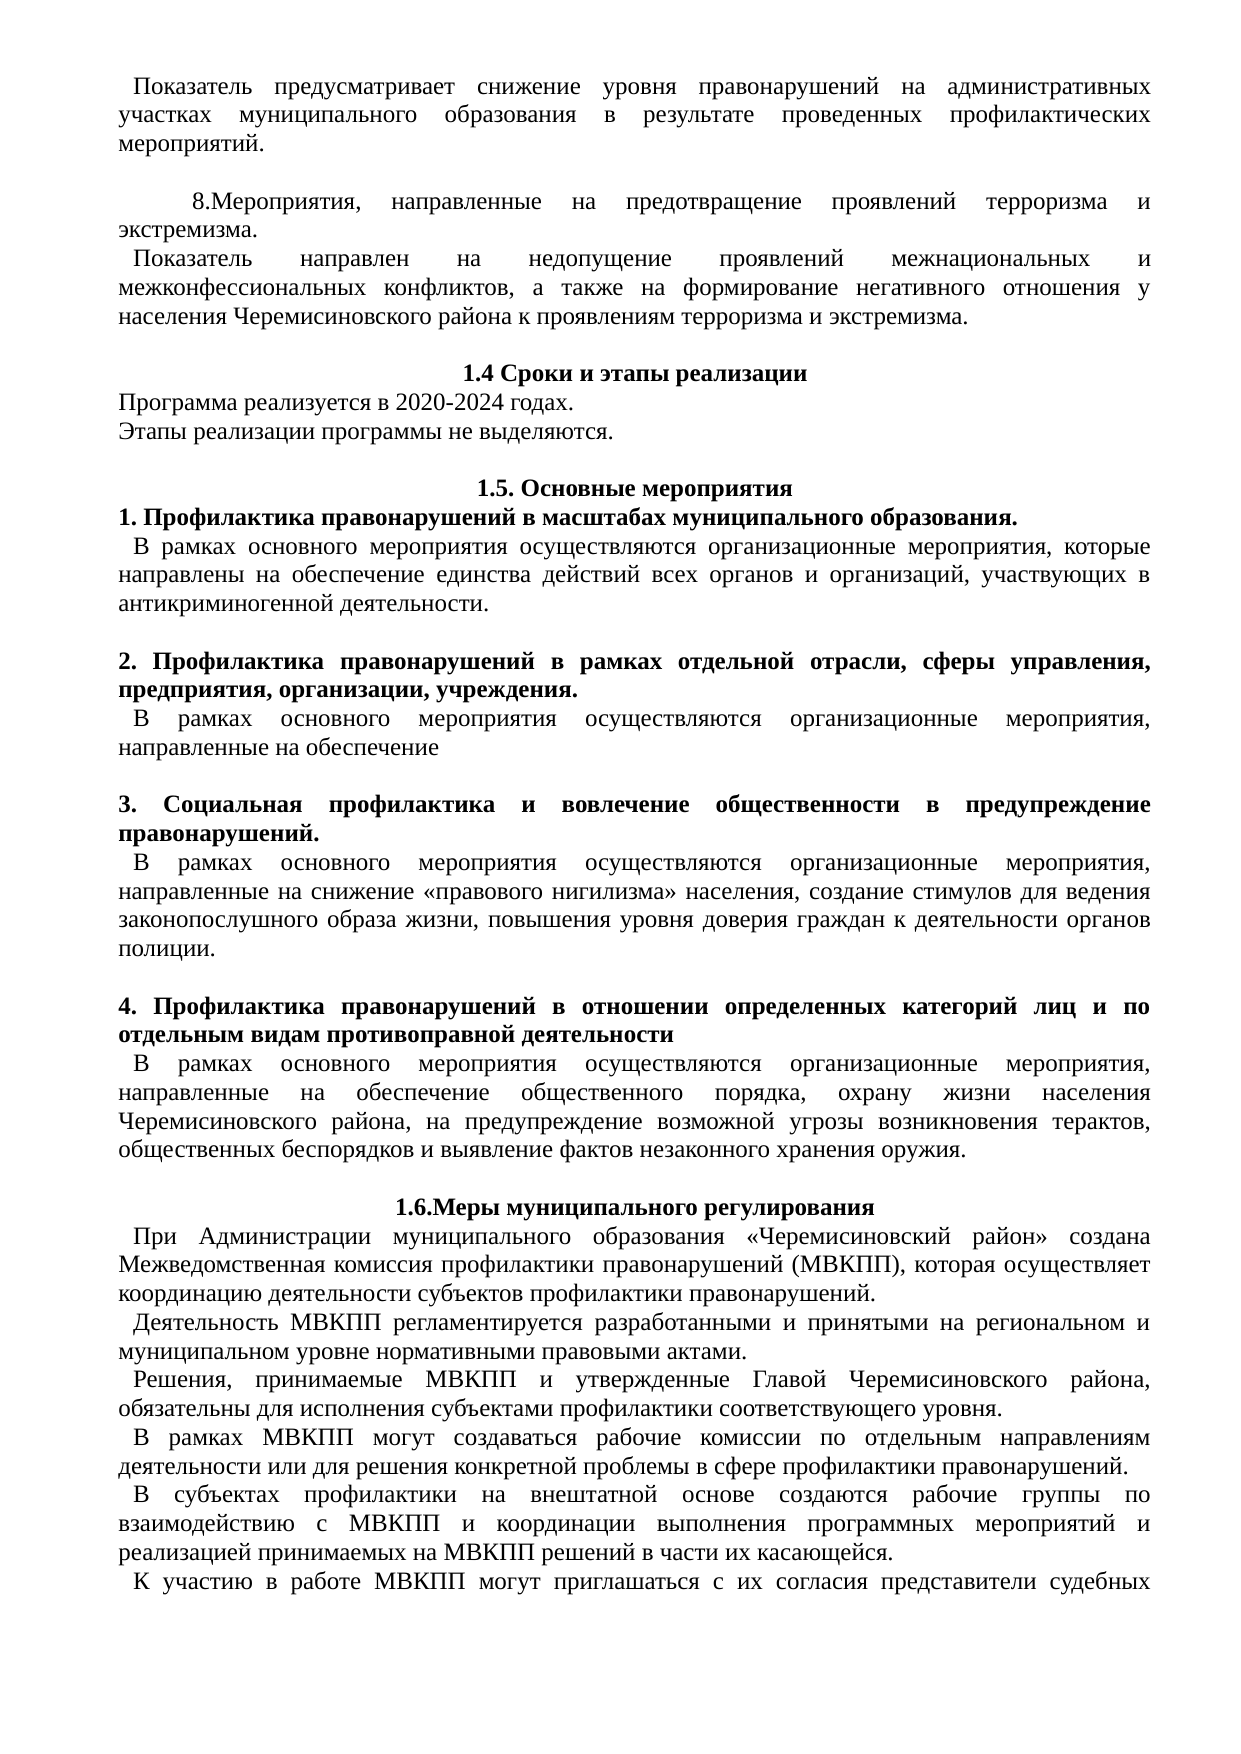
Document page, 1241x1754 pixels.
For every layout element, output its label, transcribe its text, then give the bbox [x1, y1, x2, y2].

text Показатель направлен на недопущение проявлений межнациональных и межконфессиональных конфликтов, а также на формирование негативного отношения у населения Черемисиновского района к проявлениям терроризма и экстремизма. [118, 243, 1152, 329]
text 8.Мероприятия, направленные на предотвращение проявлений терроризма и экстремизма. [118, 186, 1152, 243]
text Программа реализуется в 2020-2024 годах. [118, 387, 1152, 416]
text В рамках основного мероприятия осуществляются организационные мероприятия, направленные на обеспечение [118, 703, 1152, 761]
text 1.6.Меры муниципального регулирования [118, 1192, 1152, 1221]
text Решения, принимаемые МВКПП и утвержденные Главой Черемисиновского района, обязательны для исполнения субъектами профилактики соответствующего уровня. [118, 1364, 1152, 1422]
text 3. Социальная профилактика и вовлечение общественности в предупреждение правонарушений. [118, 789, 1152, 847]
text Этапы реализации программы не выделяются. [118, 416, 1152, 444]
text 4. Профилактика правонарушений в отношении определенных категорий лиц и по отдельным видам противоправной деятельности [118, 991, 1152, 1048]
text В рамках основного мероприятия осуществляются организационные мероприятия, направленные на обеспечение общественного порядка, охрану жизни населения Черемисиновского района, на предупреждение возможной угрозы возникновения терактов, общественных беспорядков и выявление фактов незаконного хранения оружия. [118, 1048, 1152, 1163]
text 1.5. Основные мероприятия [118, 473, 1152, 502]
text 2. Профилактика правонарушений в рамках отдельной отрасли, сферы управления, предприятия, организации, учреждения. [118, 646, 1152, 703]
text В рамках основного мероприятия осуществляются организационные мероприятия, направленные на снижение «правового нигилизма» населения, создание стимулов для ведения законопослушного образа жизни, повышения уровня доверия граждан к деятельности органов полиции. [118, 847, 1152, 962]
text В рамках МВКПП могут создаваться рабочие комиссии по отдельным направлениям деятельности или для решения конкретной проблемы в сфере профилактики правонарушений. [118, 1422, 1152, 1479]
text 1.4 Сроки и этапы реализации [118, 358, 1152, 387]
text Деятельность МВКПП регламентируется разработанными и принятыми на региональном и муниципальном уровне нормативными правовыми актами. [118, 1307, 1152, 1364]
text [118, 1566, 1152, 1594]
text Показатель предусматривает снижение уровня правонарушений на административных участках муниципального образования в результате проведенных профилактических мероприятий. [118, 71, 1152, 157]
text В субъектах профилактики на внештатной основе создаются рабочие группы по взаимодействию с МВКПП и координации выполнения программных мероприятий и реализацией принимаемых на МВКПП решений в части их касающейся. [118, 1479, 1152, 1566]
text 1. Профилактика правонарушений в масштабах муниципального образования. [118, 502, 1152, 531]
text В рамках основного мероприятия осуществляются организационные мероприятия, которые направлены на обеспечение единства действий всех органов и организаций, участвующих в антикриминогенной деятельности. [118, 531, 1152, 617]
text При Администрации муниципального образования «Черемисиновский район» создана Межведомственная комиссия профилактики правонарушений (МВКПП), которая осуществляет координацию деятельности субъектов профилактики правонарушений. [118, 1221, 1152, 1307]
